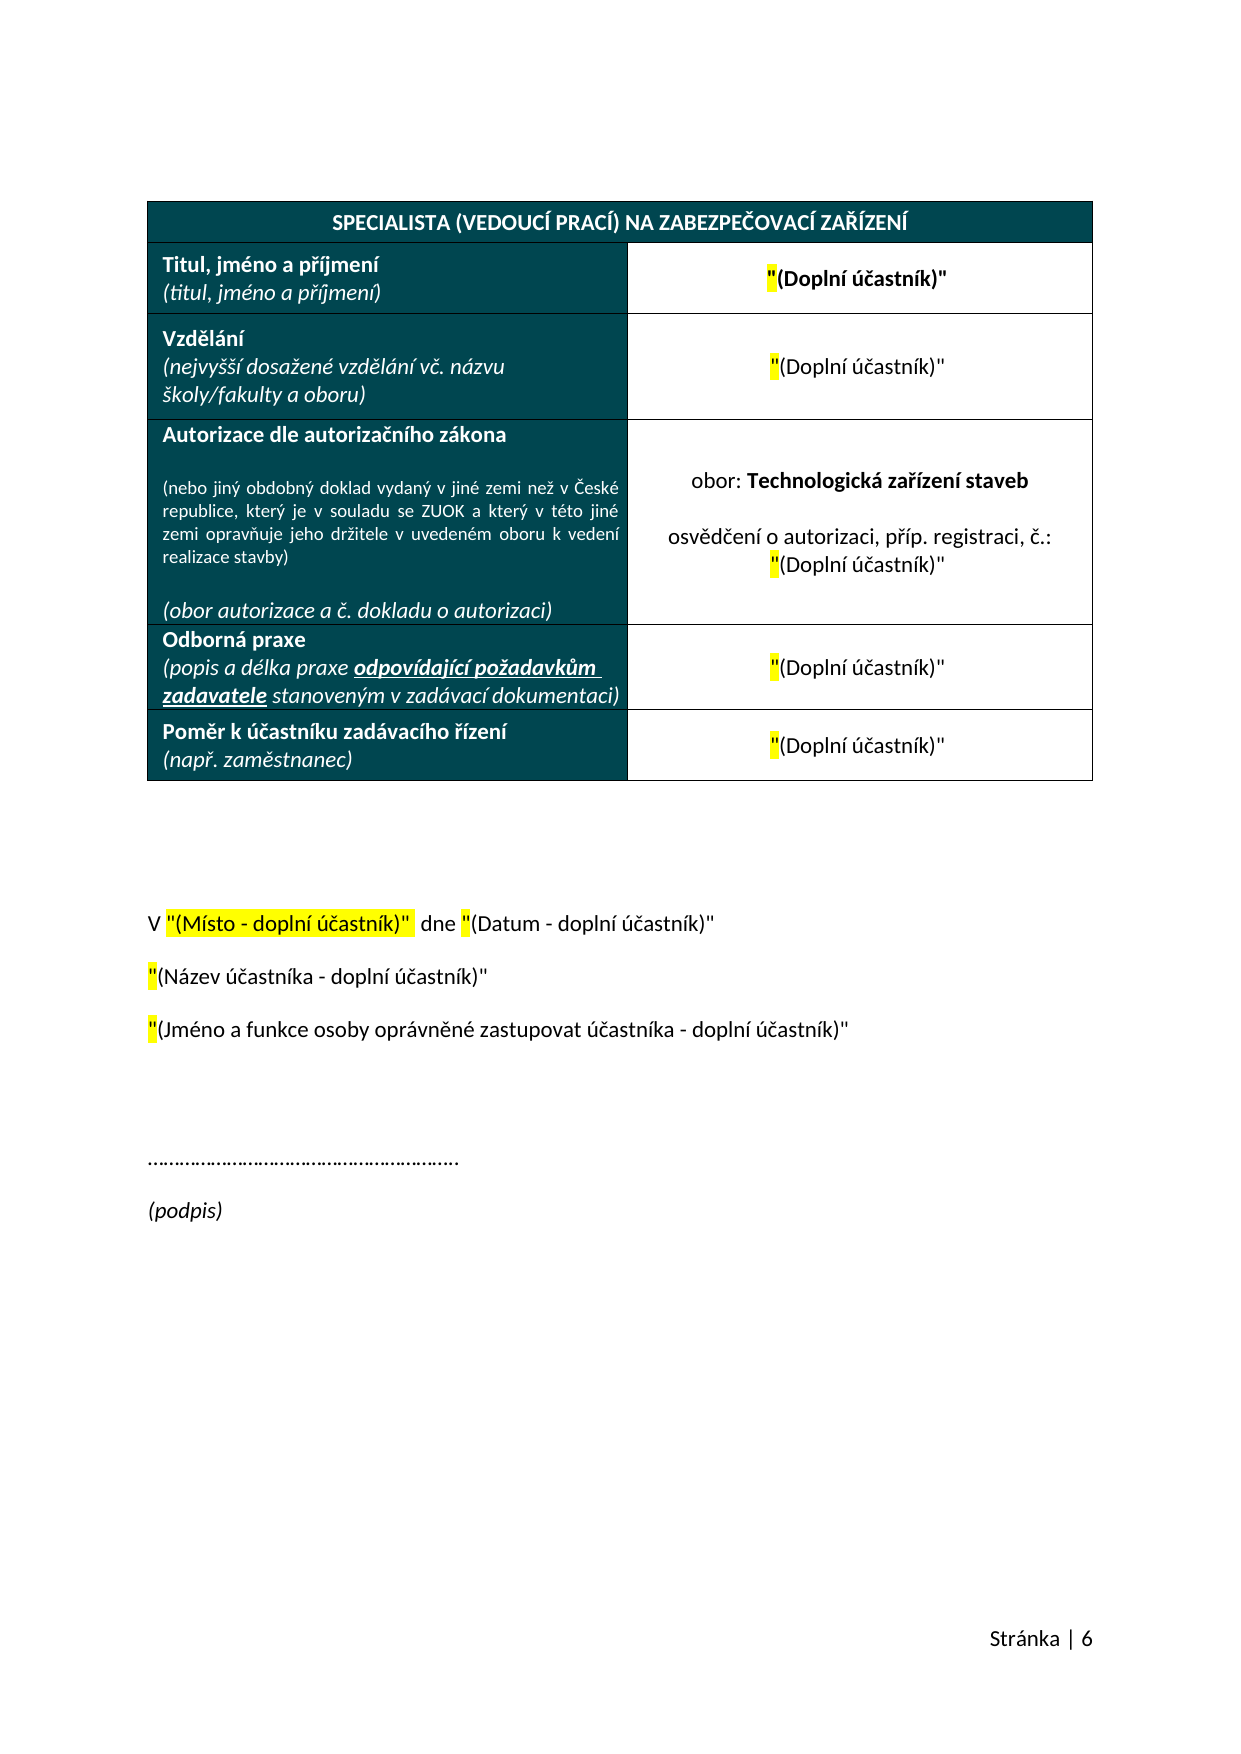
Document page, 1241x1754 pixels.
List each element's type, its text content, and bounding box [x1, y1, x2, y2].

table_cell [628, 625, 1092, 709]
table_cell [628, 710, 1092, 780]
table_cell obor: Technologická zařízení staveb osvědčení o autorizaci, příp. registraci, č.: [628, 420, 1092, 624]
table_cell Titul, jméno a příjmení (titul, jméno a příjmení) [148, 243, 627, 313]
table_cell Autorizace dle autorizačního zákona (nebo jiný obdobný doklad vydaný v jiné zemi než v České republice, který je v souladu se ZUOK a který v této jiné zemi opravňuje jeho držitele v uvedeném oboru k vedení realizace stavby) (obor autorizace a č. dokladu o autorizaci) [148, 420, 627, 624]
table_cell Poměr k účastníku zadávacího řízení (např. zaměstnanec) [148, 710, 627, 780]
text V dne [415, 909, 461, 937]
table_cell Odborná praxe (popis a délka praxe odpovídající požadavkům zadavatele stanoveným v zadávací dokumentaci) [148, 625, 627, 709]
table_header specialista (vedoucí prací) na zabezpečovací zařízení [148, 202, 1092, 242]
text ………………………………………………….. [148, 1143, 1093, 1171]
text V dne [470, 909, 1093, 937]
table_cell [628, 314, 1092, 419]
table_cell Vzdělání (nejvyšší dosažené vzdělání vč. názvu školy/fakulty a oboru) [148, 314, 627, 419]
text V dne [148, 909, 166, 937]
text (podpis) [148, 1196, 1093, 1224]
table_cell [628, 243, 1092, 313]
